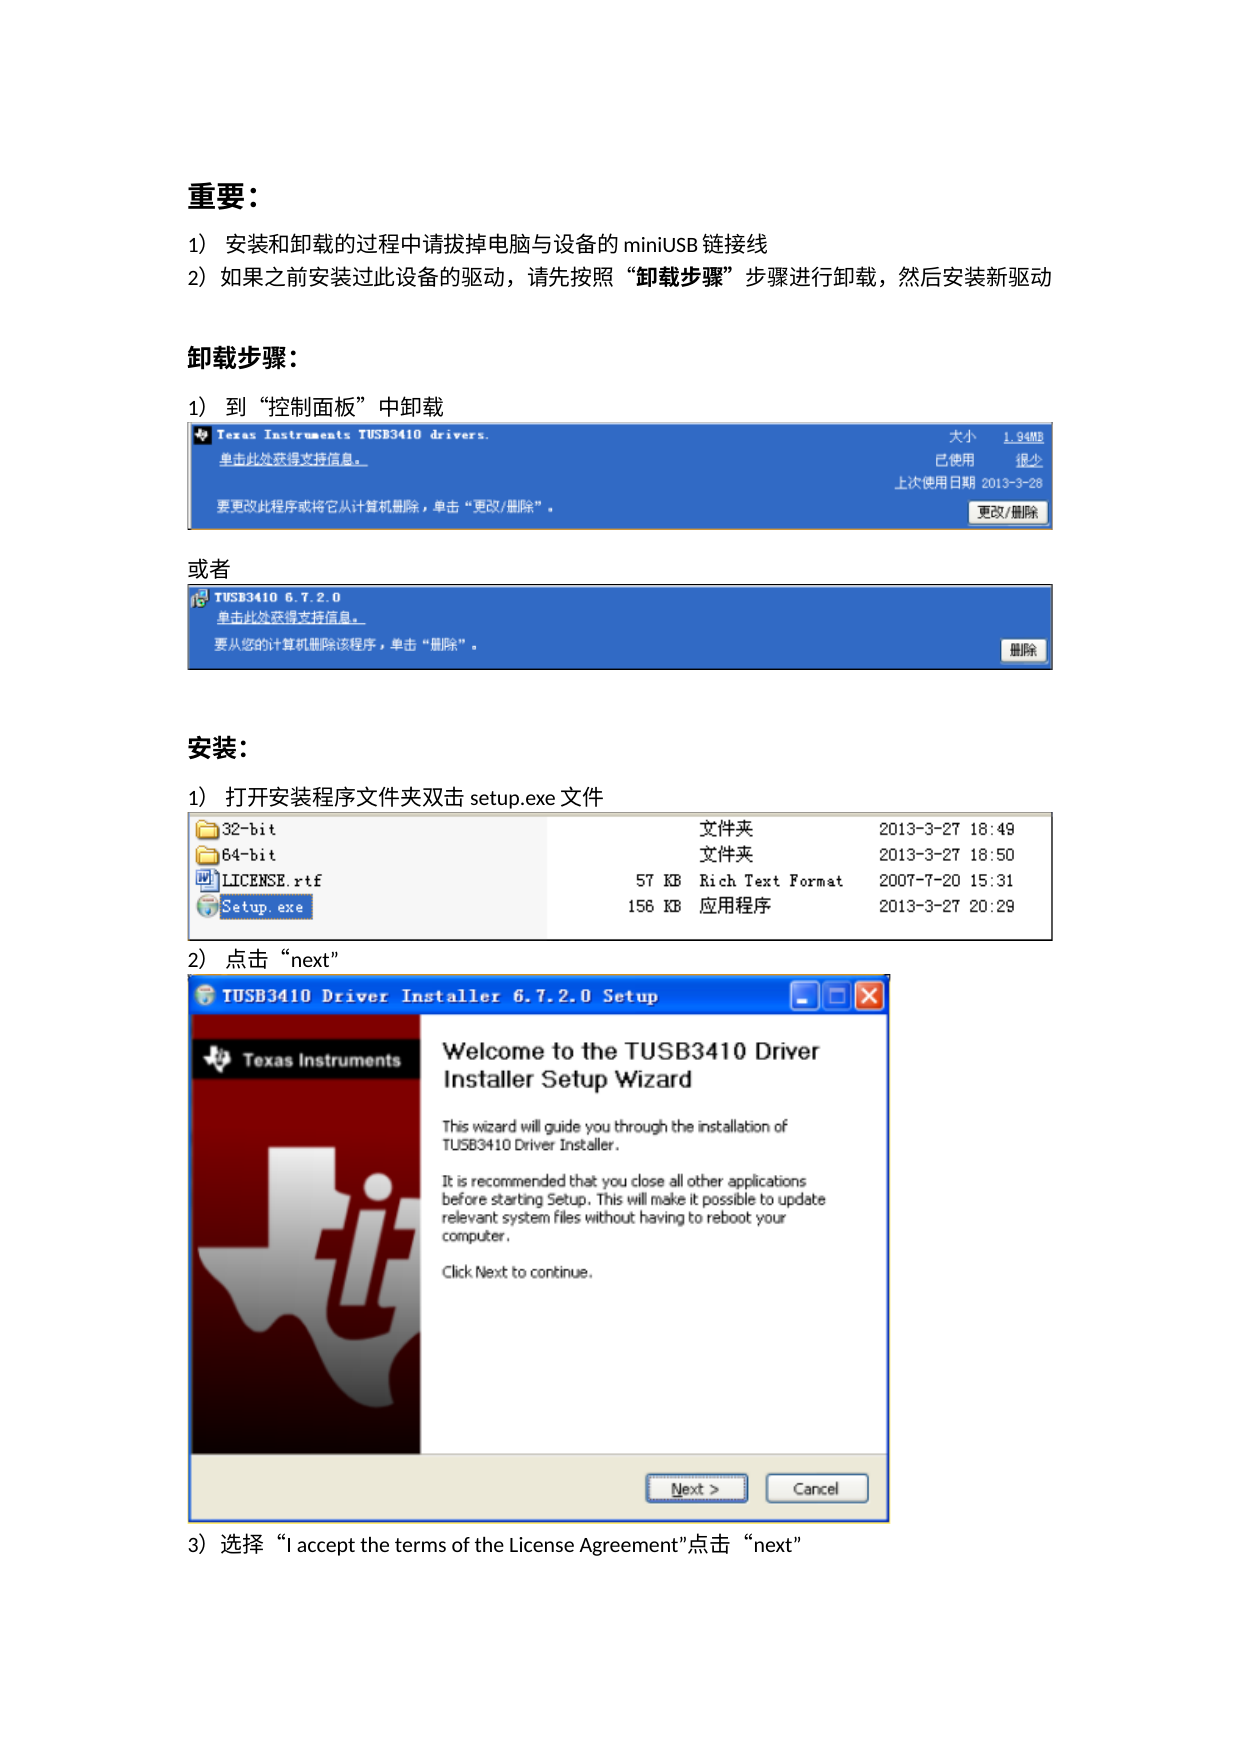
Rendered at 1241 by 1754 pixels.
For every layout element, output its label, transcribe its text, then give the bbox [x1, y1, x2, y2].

picture [187, 974, 891, 1524]
text 2）如果之前安装过此设备的驱动，请先按照“卸载步骤”步骤进行卸载，然后安装新驱动 [187, 259, 1053, 292]
picture [187, 812, 1053, 941]
text 3）选择“I accept the terms of the License Agreement”点击“next” [187, 1527, 1053, 1559]
text 安装： [187, 714, 1053, 779]
text 或者 [187, 552, 1053, 584]
list 打开安装程序文件夹双击setup.exe文件 [187, 779, 1053, 812]
list 到“控制面板”中卸载 [187, 389, 1053, 422]
picture [187, 584, 1053, 670]
text 重要： [187, 162, 1053, 227]
text 卸载步骤： [187, 324, 1053, 389]
list 点击“next” [187, 942, 1053, 974]
picture [187, 422, 1053, 530]
list 安装和卸载的过程中请拔掉电脑与设备的miniUSB链接线 [187, 227, 1053, 259]
